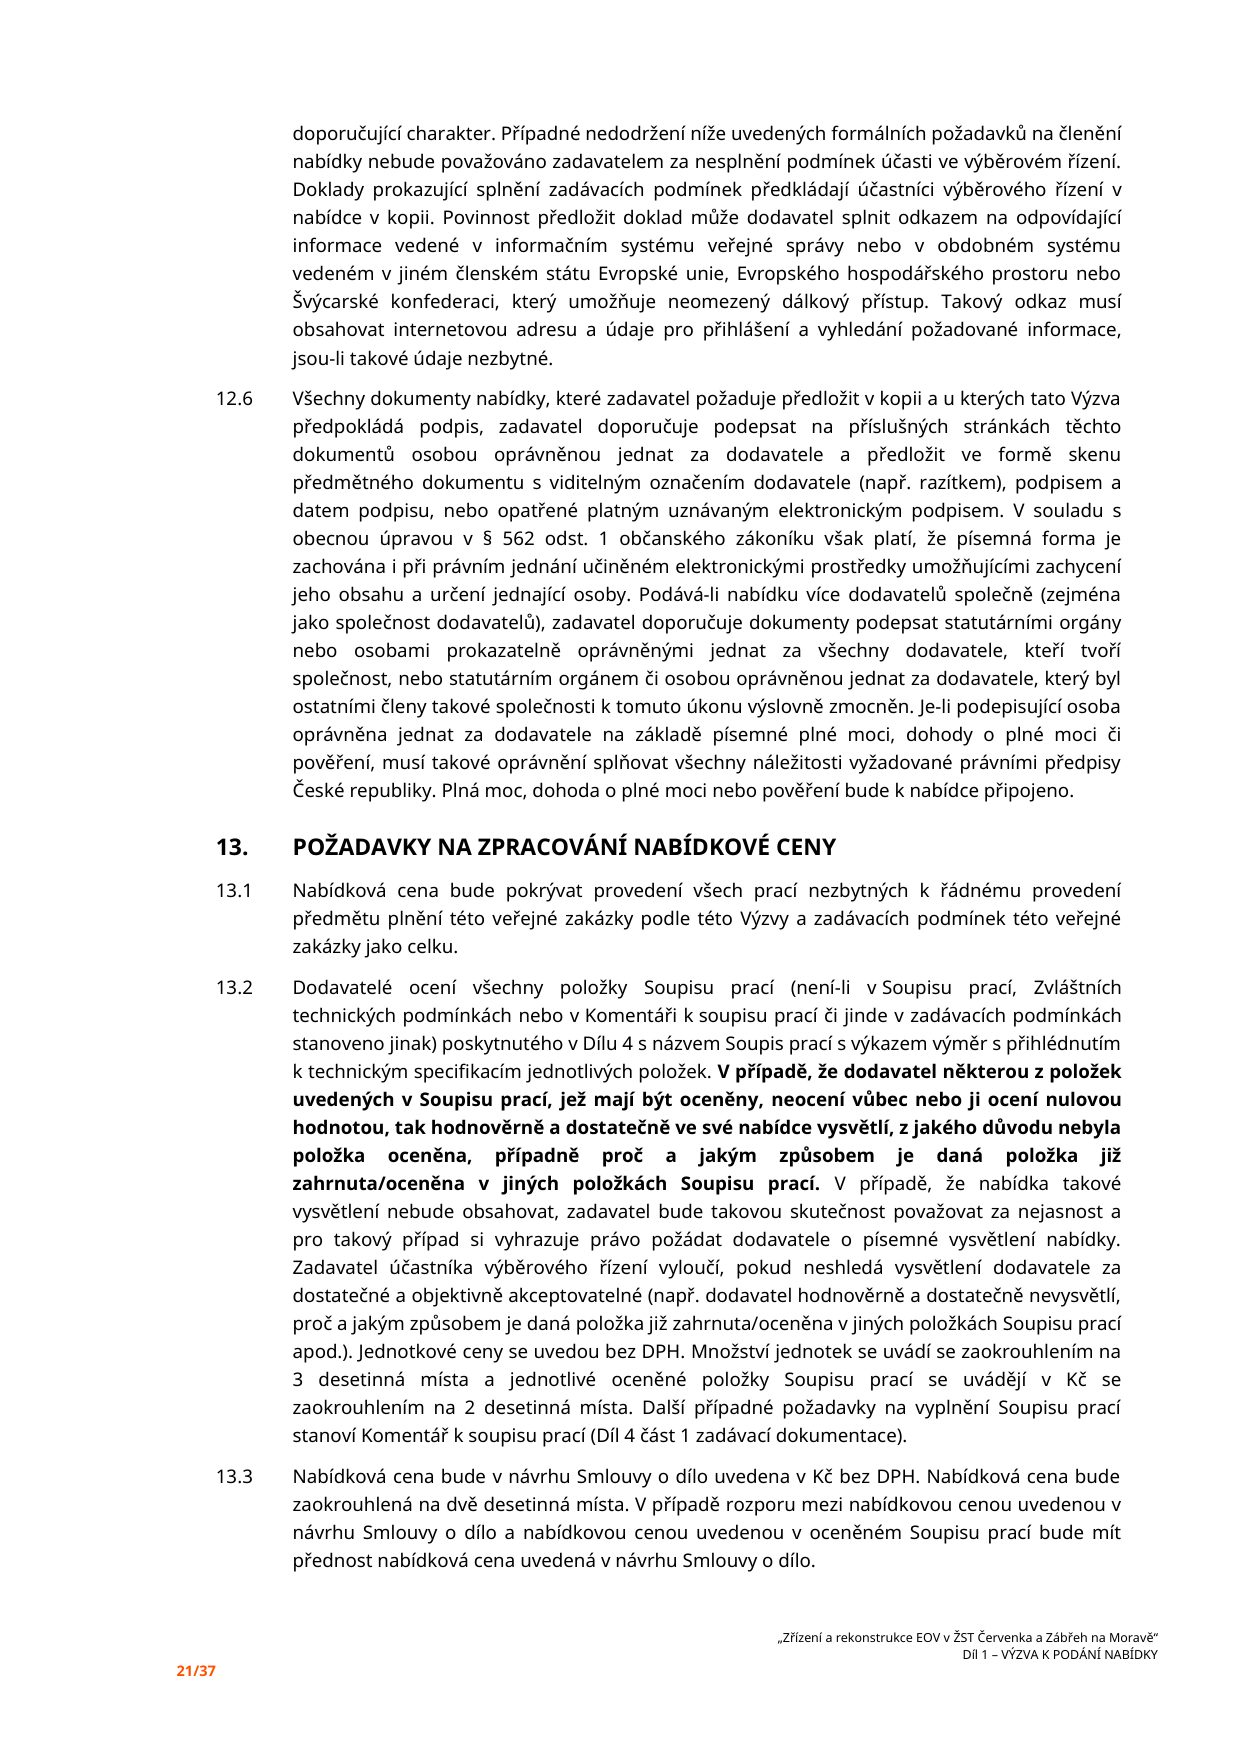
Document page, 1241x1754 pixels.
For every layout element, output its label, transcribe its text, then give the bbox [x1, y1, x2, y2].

text Nabídková cena bude pokrývat provedení všech prací nezbytných k řádnému provedení předmětu plnění této veřejné zakázky podle této Výzvy a zadávacích podmínek této veřejné zakázky jako celku. [216, 877, 1122, 959]
text Všechny dokumenty nabídky, které zadavatel požaduje předložit v kopii a u kterých tato Výzva předpokládá podpis, zadavatel doporučuje podepsat na příslušných stránkách těchto dokumentů osobou oprávněnou jednat za dodavatele a předložit ve formě skenu předmětného dokumentu s viditelným označením dodavatele (např. razítkem), podpisem a datem podpisu, nebo opatřené platným uznávaným elektronickým podpisem. V souladu s obecnou úpravou v § 562 odst. 1 občanského zákoníku však platí, že písemná forma je zachována i při právním jednání učiněném elektronickými prostředky umožňujícími zachycení jeho obsahu a určení jednající osoby. Podává-li nabídku více dodavatelů společně (zejména jako společnost dodavatelů), zadavatel doporučuje dokumenty podepsat statutárními orgány nebo osobami prokazatelně oprávněnými jednat za všechny dodavatele, kteří tvoří společnost, nebo statutárním orgánem či osobou oprávněnou jednat za dodavatele, který byl ostatními členy takové společnosti k tomuto úkonu výslovně zmocněn. Je-li podepisující osoba oprávněna jednat za dodavatele na základě písemné plné moci, dohody o plné moci či pověření, musí takové oprávnění splňovat všechny náležitosti vyžadované právními předpisy České republiky. Plná moc, dohoda o plné moci nebo pověření bude k nabídce připojeno. [216, 385, 1122, 803]
text POŽADAVKY NA ZPRACOVÁNÍ NABÍDKOVÉ CENY [216, 831, 1122, 862]
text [216, 121, 1122, 370]
text Nabídková cena bude v návrhu Smlouvy o dílo uvedena v Kč bez DPH. Nabídková cena bude zaokrouhlená na dvě desetinná místa. V případě rozporu mezi nabídkovou cenou uvedenou v návrhu Smlouvy o dílo a nabídkovou cenou uvedenou v oceněném Soupisu prací bude mít přednost nabídková cena uvedená v návrhu Smlouvy o dílo. [216, 1463, 1122, 1572]
text Dodavatelé ocení všechny položky Soupisu prací (není-li v Soupisu prací, Zvláštních technických podmínkách nebo v Komentáři k soupisu prací či jinde v zadávacích podmínkách stanoveno jinak) poskytnutého v Dílu 4 s názvem Soupis prací s výkazem výměr s přihlédnutím k technickým specifikacím jednotlivých položek. V případě, že dodavatel některou z položek uvedených v Soupisu prací, jež mají být oceněny, neocení vůbec nebo ji ocení nulovou hodnotou, tak hodnověrně a dostatečně ve své nabídce vysvětlí, z jakého důvodu nebyla položka oceněna, případně proč a jakým způsobem je daná položka již zahrnuta/oceněna v jiných položkách Soupisu prací. V případě, že nabídka takové vysvětlení nebude obsahovat, zadavatel bude takovou skutečnost považovat za nejasnost a pro takový případ si vyhrazuje právo požádat dodavatele o písemné vysvětlení nabídky. Zadavatel účastníka výběrového řízení vyloučí, pokud neshledá vysvětlení dodavatele za dostatečné a objektivně akceptovatelné (např. dodavatel hodnověrně a dostatečně nevysvětlí, proč a jakým způsobem je daná položka již zahrnuta/oceněna v jiných položkách Soupisu prací apod.). Jednotkové ceny se uvedou bez DPH. Množství jednotek se uvádí se zaokrouhlením na 3 desetinná místa a jednotlivé oceněné položky Soupisu prací se uvádějí v Kč se zaokrouhlením na 2 desetinná místa. Další případné požadavky na vyplnění Soupisu prací stanoví Komentář k soupisu prací (Díl 4 část 1 zadávací dokumentace). [216, 974, 1122, 1448]
